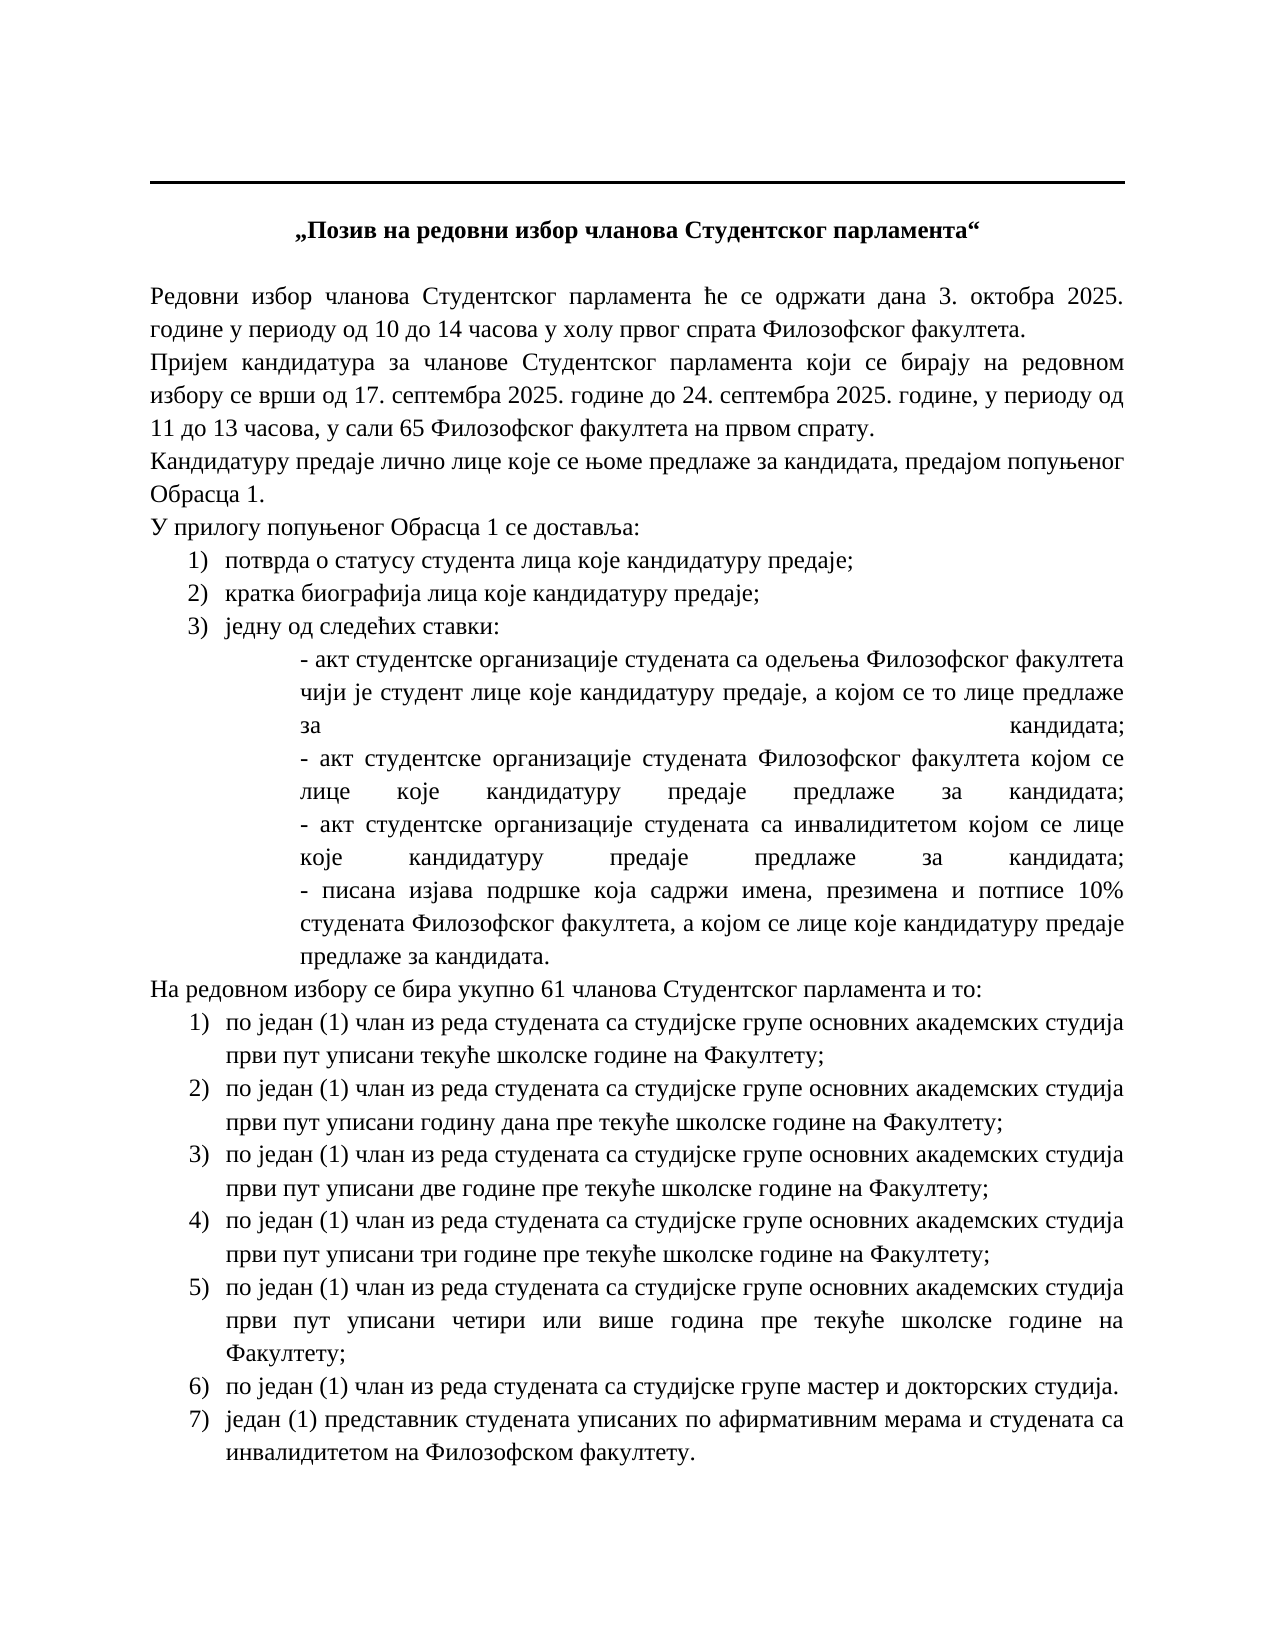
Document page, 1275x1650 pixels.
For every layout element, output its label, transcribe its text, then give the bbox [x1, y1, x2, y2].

list по један (1) члан из реда студената са студијске групе основних академских студија први пут уписани две године пре текуће школске године на Факултету; [188, 1139, 1125, 1201]
list потврда о статусу студента лица које кандидатуру предаје; [187, 545, 1125, 574]
list по један (1) члан из реда студената са студијске групе основних академских студија први пут уписани три године пре текуће школске године на Факултету; [188, 1206, 1125, 1267]
text Редовни избор чланова Студентског парламента ће се одржати дана 3. октобра 2025. године у периоду од 10 до 14 часова у холу првог спрата Филозофског факултета. [150, 281, 1125, 343]
text Пријем кандидатура за чланове Студентског парламента који се бирају на редовном избору се врши од 17. септембра 2025. године до 24. септембра 2025. године, у периоду од 11 до 13 часова, у сали 65 Филозофског факултета на првом спрату. [150, 347, 1125, 442]
list по један (1) члан из реда студената са студијске групе основних академских студија први пут уписани годину дана пре текуће школске године на Факултету; [188, 1073, 1125, 1135]
list једну од следећих ставки: [187, 611, 1125, 640]
text Кандидатуру предаје лично лице које се њоме предлаже за кандидата, предајом попуњеног Обрасца 1. [150, 446, 1125, 508]
text „Позив на редовни избор чланова Студентског парламента“ [150, 215, 1125, 244]
list кратка биографија лица које кандидатуру предаје; [187, 578, 1125, 607]
text У прилогу попуњеног Обрасца 1 се доставља: [150, 512, 1125, 541]
list по један (1) члан из реда студената са студијске групе основних академских студија први пут уписани четири или више година пре текуће школске године на Факултету; [188, 1272, 1125, 1366]
list по један (1) члан из реда студената са студијске групе основних академских студија први пут уписани текуће школске године на Факултету; [188, 1007, 1125, 1069]
list један (1) представник студената уписаних по афирмативним мерама и студената са инвалидитетом на Филозофском факултету. [188, 1404, 1125, 1466]
text На редовном избору се бира укупно 61 чланова Студентског парламента и то: [150, 974, 1125, 1003]
text - акт студентске организације студената са одељења Филозофског факултета чији је студент лице које кандидатуру предаје, а којом се то лице предлаже за кандидата; - акт студентске организације студената Филозофског факултета којом се лице које кандидатуру предаје предлаже за кандидата; - акт студентске организације студената са инвалидитетом којом се лице које кандидатуру предаје предлаже за кандидата; - писана изјава подршке која садржи имена, презимена и потписе 10% студената Филозофског факултета, а којом се лице које кандидатуру предаје предлаже за кандидата. [300, 644, 1125, 970]
list по један (1) члан из реда студената са студијске групе мастер и докторских студија. [188, 1371, 1125, 1399]
